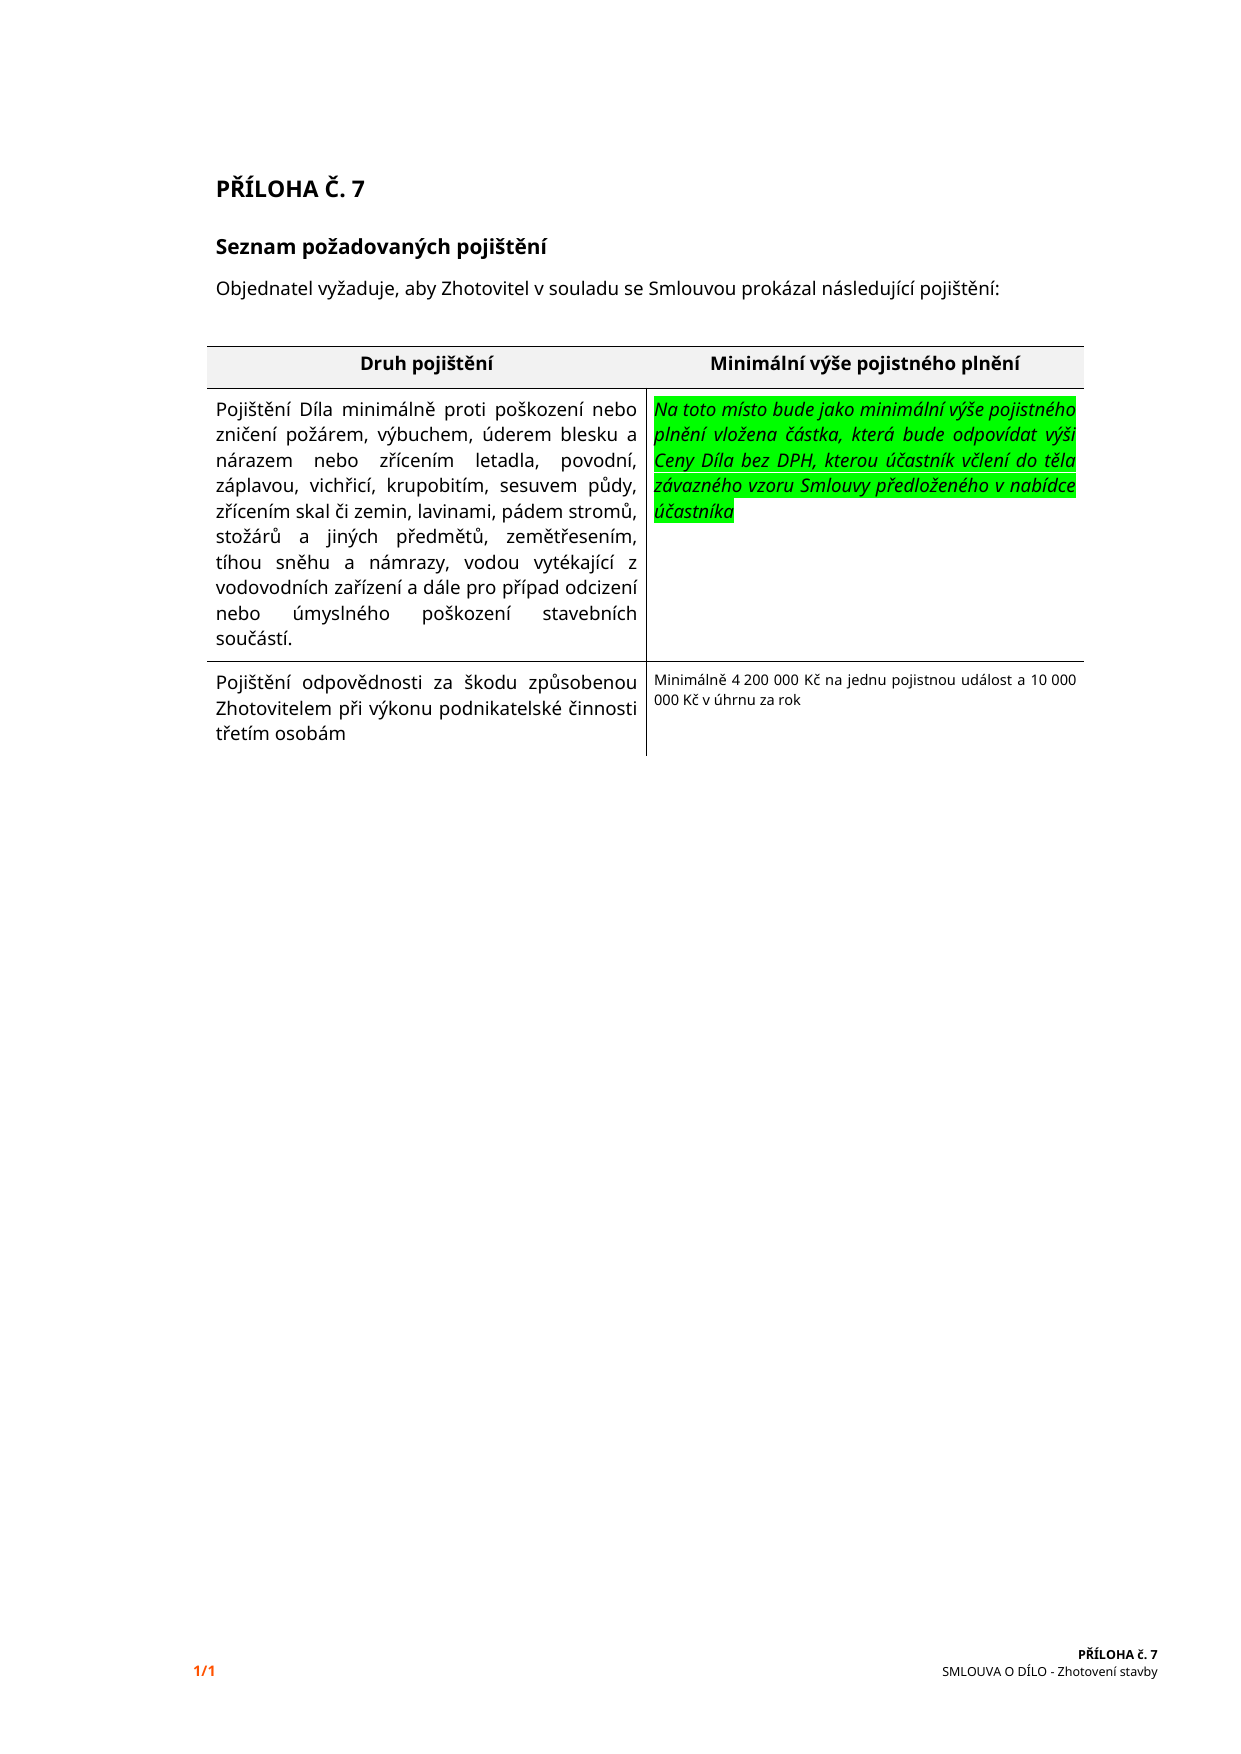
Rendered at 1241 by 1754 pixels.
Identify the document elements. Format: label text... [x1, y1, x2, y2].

table_cell Pojištění Díla minimálně proti poškození nebo zničení požárem, výbuchem, úderem blesku a nárazem nebo zřícením letadla, povodní, záplavou, vichřicí, krupobitím, sesuvem půdy, zřícením skal či zemin, lavinami, pádem stromů, stožárů a jiných předmětů, zemětřesením, tíhou sněhu a námrazy, vodou vytékající z vodovodních zařízení a dále pro případ odcizení nebo úmyslného poškození stavebních součástí. [207, 389, 646, 661]
table_cell Na toto místo bude jako minimální výše pojistného plnění vložena částka, která bude odpovídat výši Ceny Díla bez DPH, kterou účastník včlení do těla závazného vzoru Smlouvy předloženého v nabídce účastníka [647, 389, 1084, 661]
table_cell Minimálně 4 200 000 Kč na jednu pojistnou událost a 10 000 000 Kč v úhrnu za rok [647, 662, 1084, 756]
text Příloha č. 7 [216, 172, 1093, 204]
text Seznam požadovaných pojištění [216, 232, 1093, 260]
table_cell Pojištění odpovědnosti za škodu způsobenou Zhotovitelem při výkonu podnikatelské činnosti třetím osobám [207, 662, 646, 756]
text Objednatel vyžaduje, aby Zhotovitel v souladu se Smlouvou prokázal následující pojištění: [216, 276, 1093, 301]
table_header Minimální výše pojistného plnění [646, 347, 1084, 388]
table_header Druh pojištění [207, 347, 646, 388]
